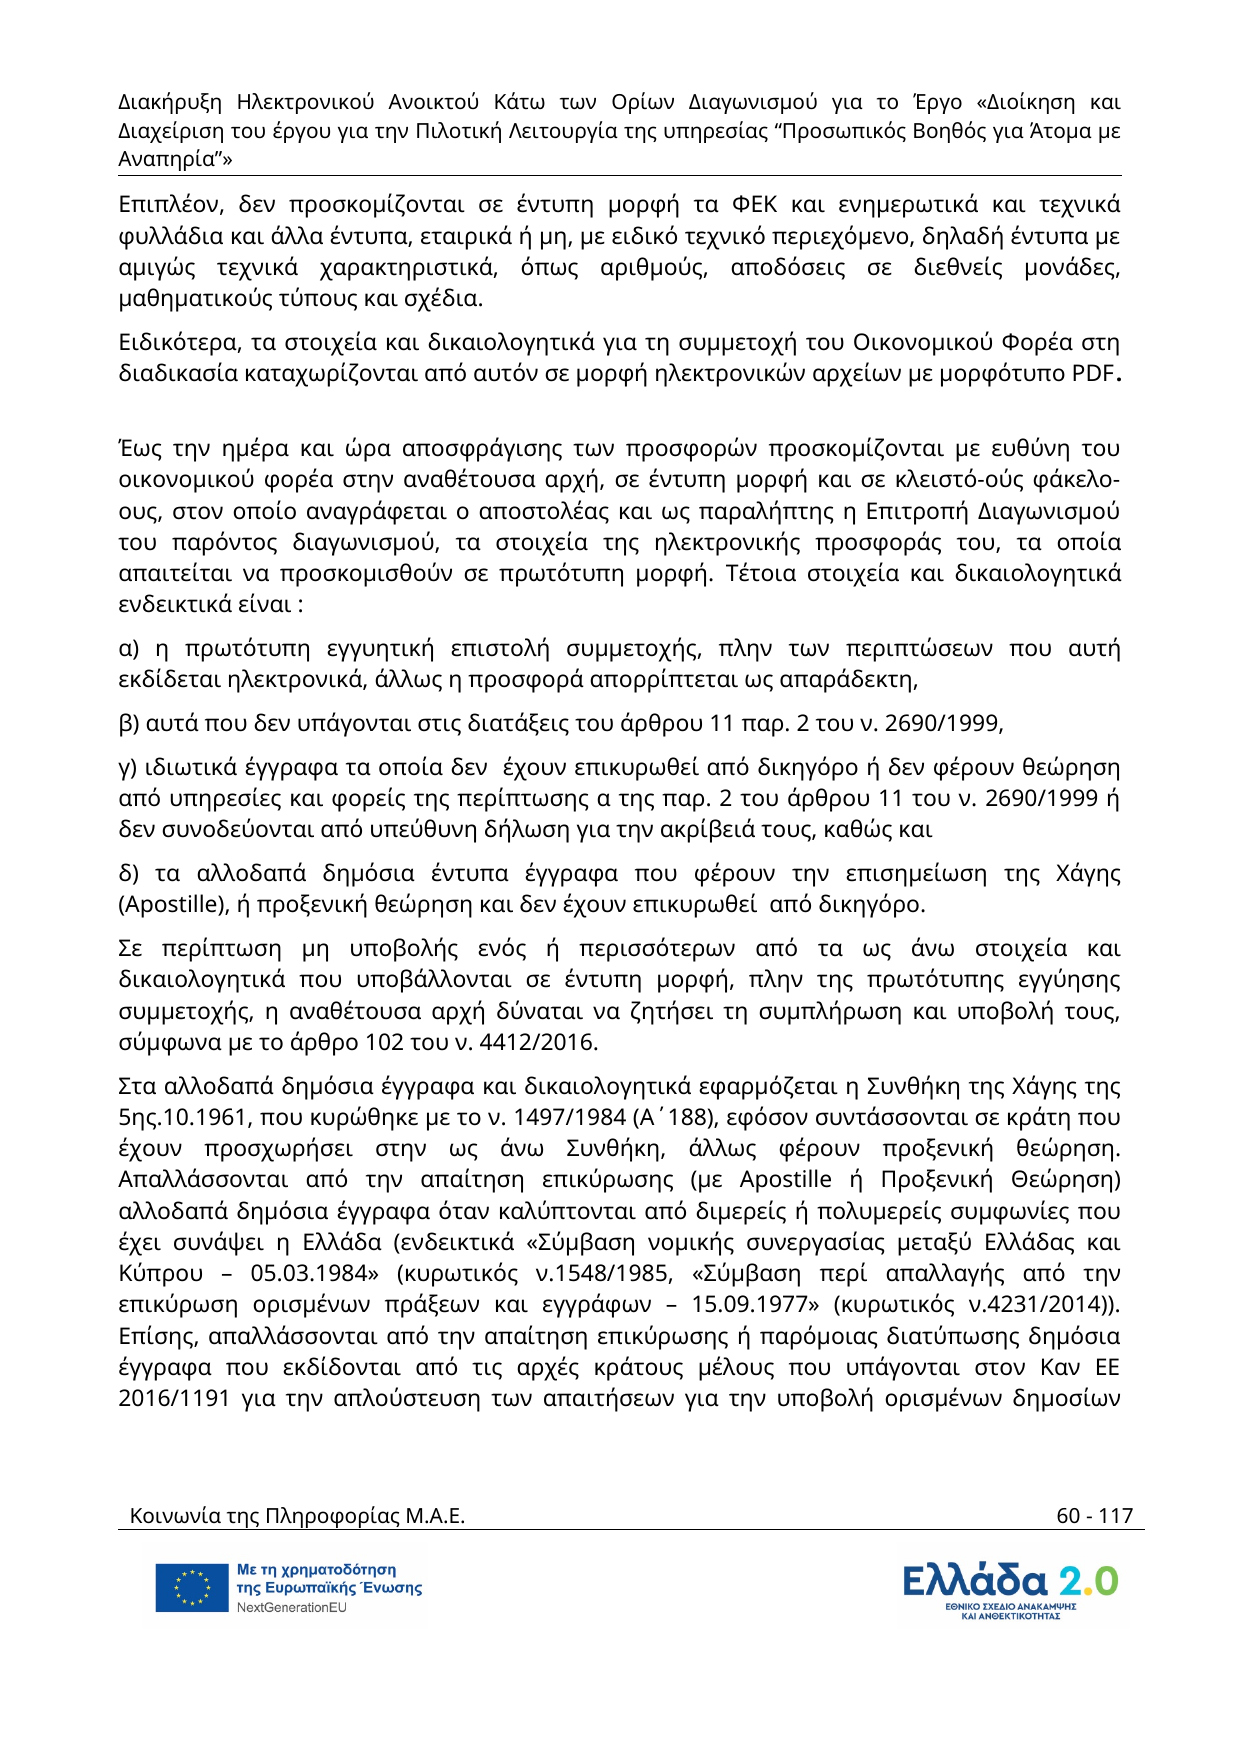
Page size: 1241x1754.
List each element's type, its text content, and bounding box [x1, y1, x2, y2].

text δ) τα αλλοδαπά δημόσια έντυπα έγγραφα που φέρουν την επισημείωση της Χάγης (Apostille), ή προξενική θεώρηση και δεν έχουν επικυρωθεί από δικηγόρο. [118, 857, 1122, 920]
text α) η πρωτότυπη εγγυητική επιστολή συμμετοχής, πλην των περιπτώσεων που αυτή εκδίδεται ηλεκτρονικά, άλλως η προσφορά απορρίπτεται ως απαράδεκτη, [118, 632, 1122, 695]
text Σε περίπτωση μη υποβολής ενός ή περισσότερων από τα ως άνω στοιχεία και δικαιολογητικά που υποβάλλονται σε έντυπη μορφή, πλην της πρωτότυπης εγγύησης συμμετοχής, η αναθέτουσα αρχή δύναται να ζητήσει τη συμπλήρωση και υποβολή τους, σύμφωνα με το άρθρο 102 του ν. 4412/2016. [118, 932, 1122, 1057]
text Έως την ημέρα και ώρα αποσφράγισης των προσφορών προσκομίζονται με ευθύνη του οικονομικού φορέα στην αναθέτουσα αρχή, σε έντυπη μορφή και σε κλειστό-ούς φάκελο-ους, στον οποίο αναγράφεται ο αποστολέας και ως παραλήπτης η Επιτροπή Διαγωνισμού του παρόντος διαγωνισμού, τα στοιχεία της ηλεκτρονικής προσφοράς του, τα οποία απαιτείται να προσκομισθούν σε πρωτότυπη μορφή. Τέτοια στοιχεία και δικαιολογητικά ενδεικτικά είναι : [118, 432, 1122, 620]
text γ) ιδιωτικά έγγραφα τα οποία δεν έχουν επικυρωθεί από δικηγόρο ή δεν φέρουν θεώρηση από υπηρεσίες και φορείς της περίπτωσης α της παρ. 2 του άρθρου 11 του ν. 2690/1999 ή δεν συνοδεύονται από υπεύθυνη δήλωση για την ακρίβειά τους, καθώς και [118, 751, 1122, 845]
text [118, 1070, 1122, 1413]
text Επιπλέον, δεν προσκομίζονται σε έντυπη μορφή τα ΦΕΚ και ενημερωτικά και τεχνικά φυλλάδια και άλλα έντυπα, εταιρικά ή μη, με ειδικό τεχνικό περιεχόμενο, δηλαδή έντυπα με αμιγώς τεχνικά χαρακτηριστικά, όπως αριθμούς, αποδόσεις σε διεθνείς μονάδες, μαθηματικούς τύπους και σχέδια. [118, 188, 1122, 313]
text Ειδικότερα, τα στοιχεία και δικαιολογητικά για τη συμμετοχή του Οικονομικού Φορέα στη διαδικασία καταχωρίζονται από αυτόν σε μορφή ηλεκτρονικών αρχείων με μορφότυπο PDF. [118, 326, 1122, 420]
text β) αυτά που δεν υπάγονται στις διατάξεις του άρθρου 11 παρ. 2 του ν. 2690/1999, [118, 707, 1122, 738]
